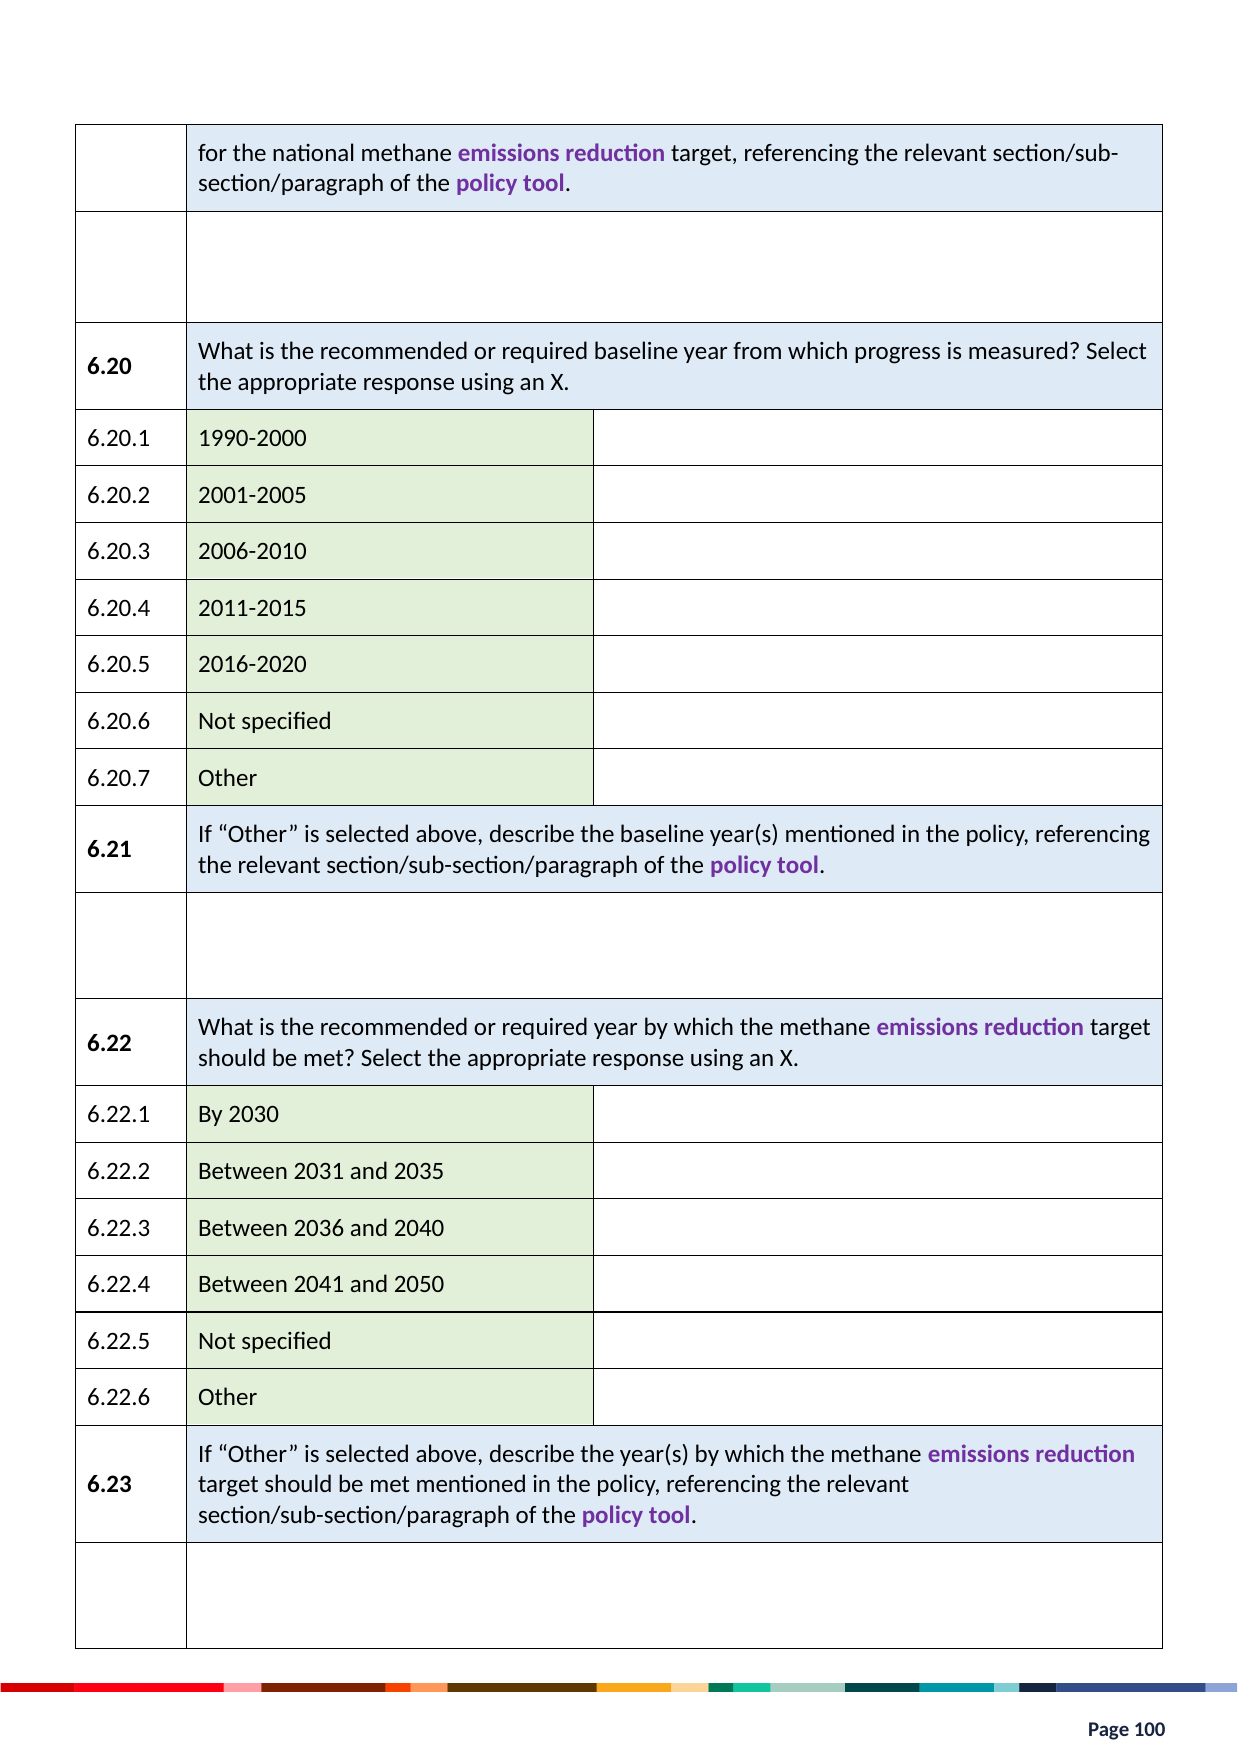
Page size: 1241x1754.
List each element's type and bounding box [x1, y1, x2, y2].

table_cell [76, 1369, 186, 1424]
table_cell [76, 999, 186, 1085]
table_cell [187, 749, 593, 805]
picture [0, 1683, 1236, 1692]
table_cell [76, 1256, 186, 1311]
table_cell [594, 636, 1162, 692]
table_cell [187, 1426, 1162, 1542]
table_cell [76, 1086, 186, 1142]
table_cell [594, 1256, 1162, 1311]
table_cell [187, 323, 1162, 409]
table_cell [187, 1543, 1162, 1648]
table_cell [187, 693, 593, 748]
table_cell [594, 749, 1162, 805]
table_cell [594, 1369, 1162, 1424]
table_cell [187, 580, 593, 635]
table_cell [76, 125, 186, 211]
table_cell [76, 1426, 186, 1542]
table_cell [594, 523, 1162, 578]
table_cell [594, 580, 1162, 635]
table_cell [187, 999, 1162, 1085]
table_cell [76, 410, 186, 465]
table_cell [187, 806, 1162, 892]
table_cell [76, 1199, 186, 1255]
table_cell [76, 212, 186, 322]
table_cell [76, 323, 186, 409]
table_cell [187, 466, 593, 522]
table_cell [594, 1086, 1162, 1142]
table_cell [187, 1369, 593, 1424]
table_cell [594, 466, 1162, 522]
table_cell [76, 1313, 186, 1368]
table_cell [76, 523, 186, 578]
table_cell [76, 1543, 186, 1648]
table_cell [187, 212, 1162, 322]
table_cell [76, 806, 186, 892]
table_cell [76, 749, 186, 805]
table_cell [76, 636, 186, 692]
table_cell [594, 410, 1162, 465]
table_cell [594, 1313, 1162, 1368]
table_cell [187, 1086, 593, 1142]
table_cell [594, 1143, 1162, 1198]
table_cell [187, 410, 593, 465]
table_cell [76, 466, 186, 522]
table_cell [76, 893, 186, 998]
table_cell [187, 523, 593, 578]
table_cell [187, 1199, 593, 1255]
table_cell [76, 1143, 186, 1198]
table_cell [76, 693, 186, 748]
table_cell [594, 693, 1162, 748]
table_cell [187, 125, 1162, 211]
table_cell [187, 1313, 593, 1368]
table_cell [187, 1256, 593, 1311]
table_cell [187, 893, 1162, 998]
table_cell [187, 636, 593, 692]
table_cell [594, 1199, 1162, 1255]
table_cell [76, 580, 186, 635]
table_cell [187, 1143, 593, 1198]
